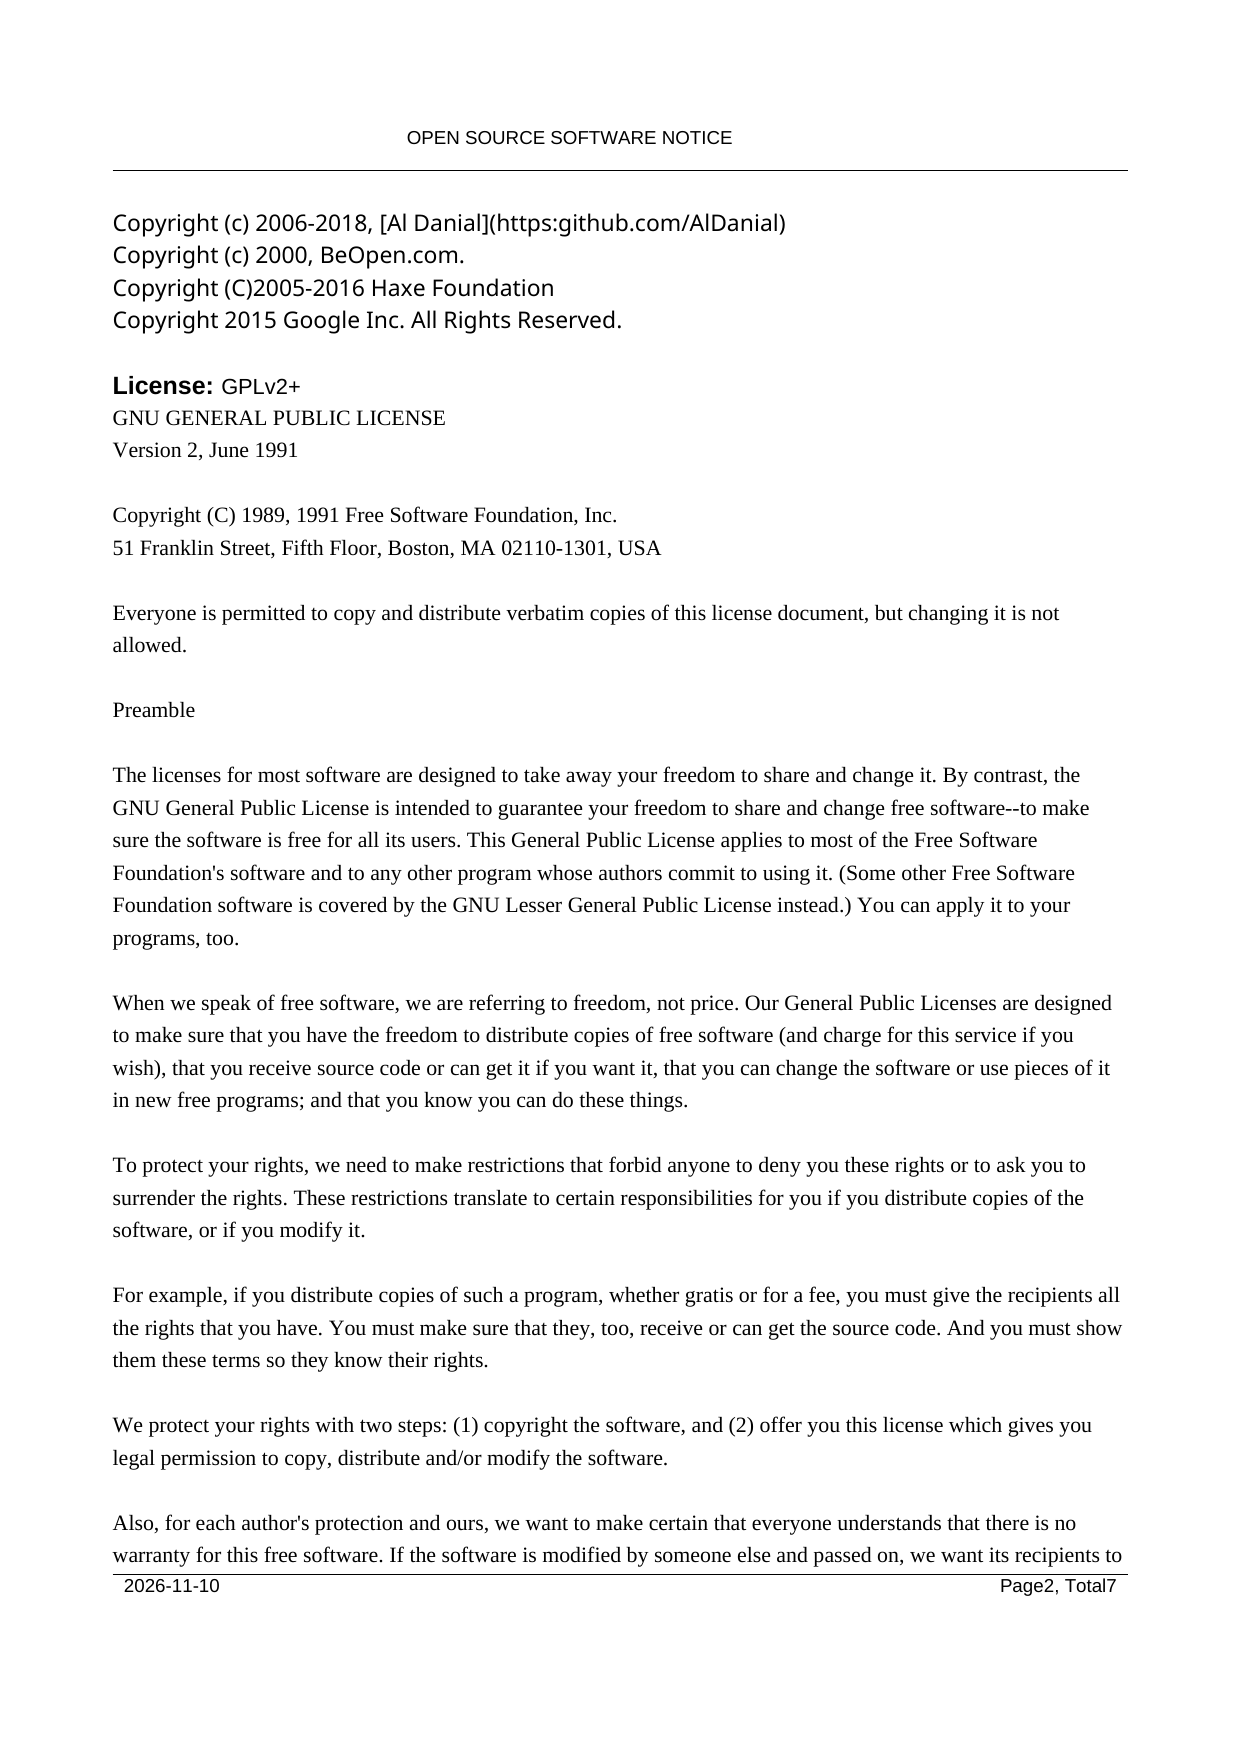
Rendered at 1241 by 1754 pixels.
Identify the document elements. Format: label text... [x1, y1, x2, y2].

text License: GPLv2+ [112, 369, 1128, 401]
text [112, 401, 1128, 1571]
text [112, 206, 1128, 369]
